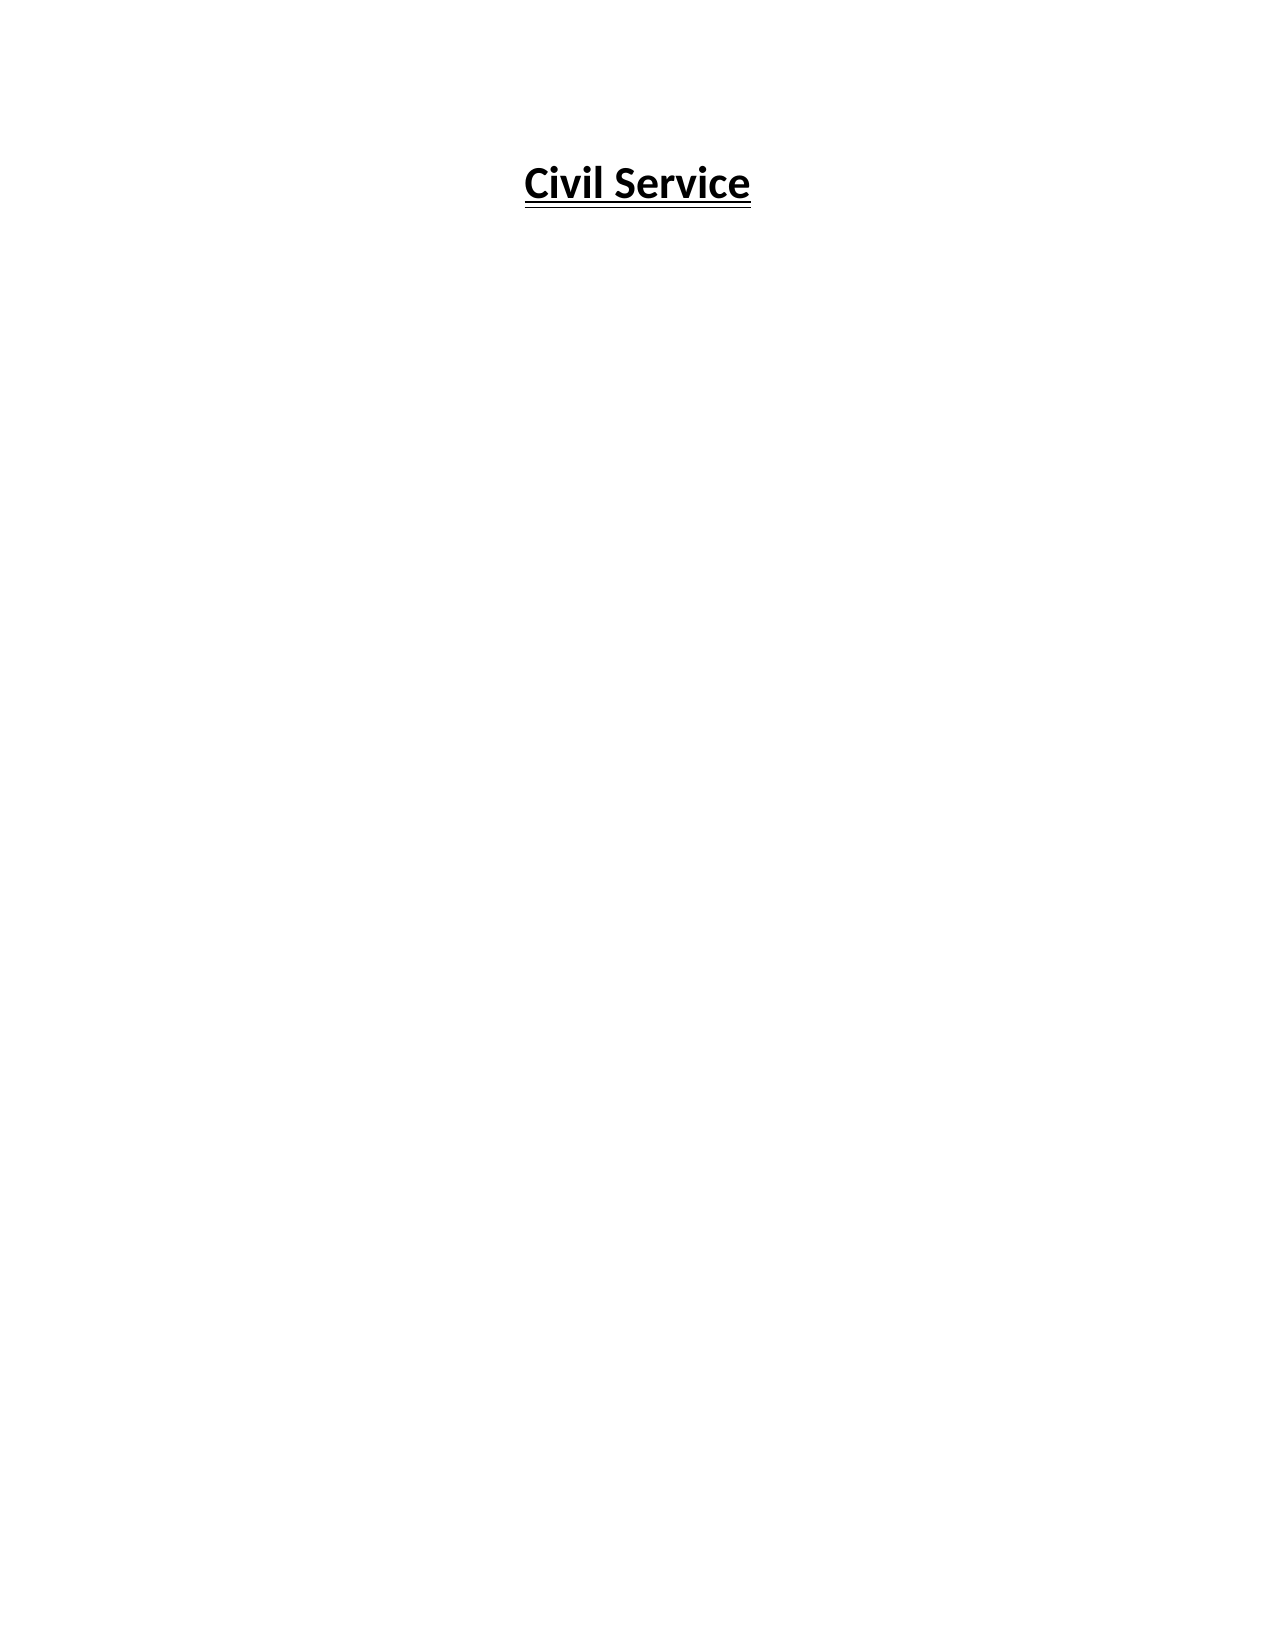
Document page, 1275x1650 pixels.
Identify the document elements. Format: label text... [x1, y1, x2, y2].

subtitle Civil Service [150, 154, 1125, 210]
